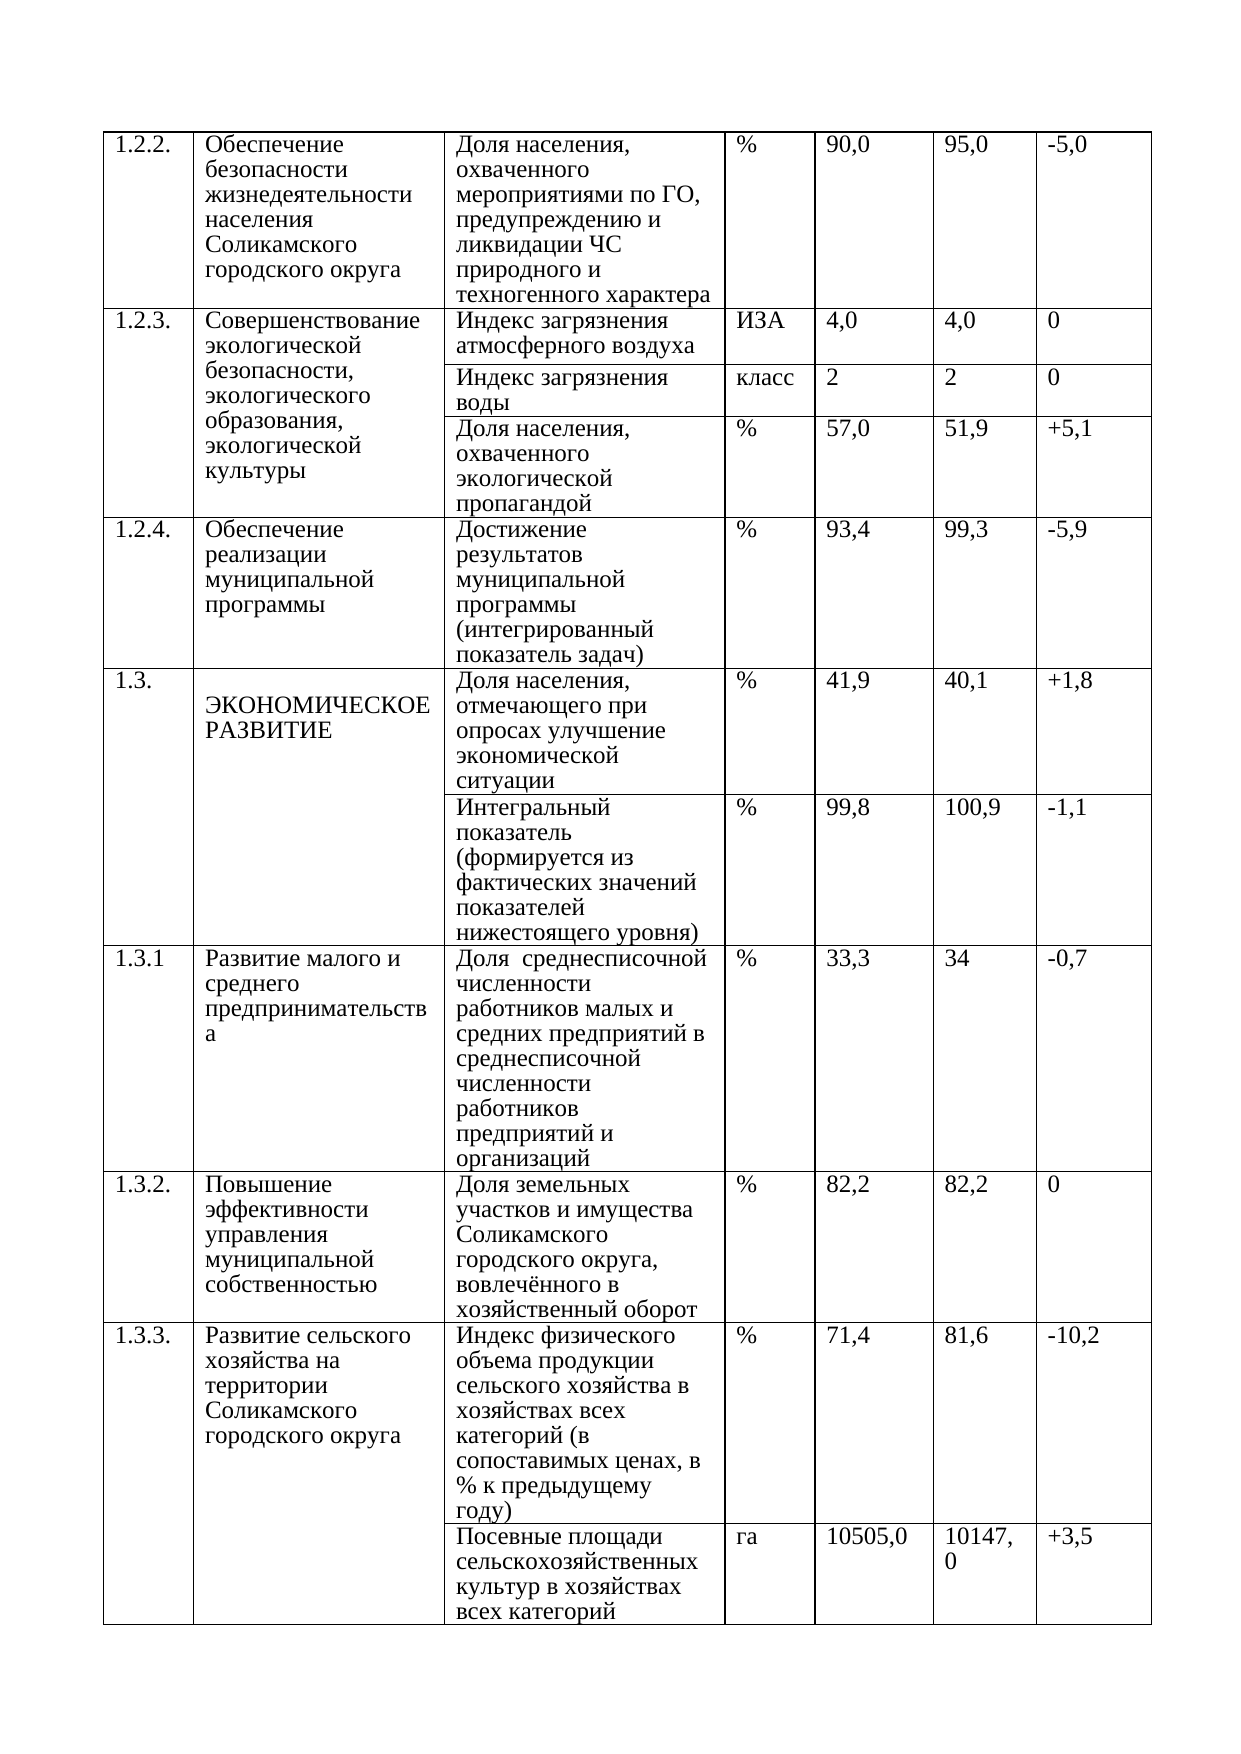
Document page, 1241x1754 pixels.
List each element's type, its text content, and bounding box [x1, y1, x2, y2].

table_cell 93,4 [816, 518, 933, 668]
table_cell 0 [1037, 1172, 1151, 1322]
table_cell % [726, 518, 814, 668]
table_cell Индекс загрязнения воды [445, 365, 724, 416]
table_cell Доля земельных участков и имущества Соликамского городского округа, вовлечённого в хозяйственный оборот [445, 1172, 724, 1322]
table_cell % [726, 669, 814, 794]
table_cell 10147,0 [934, 1524, 1036, 1624]
table_cell 1.2.4. [104, 518, 193, 668]
table_cell 1.2.3. [104, 309, 193, 517]
table_cell 57,0 [816, 417, 933, 517]
table_cell +3,5 [1037, 1524, 1151, 1624]
table_cell % [726, 133, 814, 307]
table_cell ЭКОНОМИЧЕСКОЕ РАЗВИТИЕ [194, 669, 444, 945]
table_cell Индекс загрязнения атмосферного воздуха [445, 309, 724, 364]
table_cell Обеспечение безопасности жизнедеятельности населения Соликамского городского округа [194, 133, 444, 307]
table_cell 95,0 [934, 133, 1036, 307]
table_cell га [726, 1524, 814, 1624]
table_cell Развитие малого и среднего предпринимательства [194, 946, 444, 1171]
table_cell Доля населения, охваченного экологической пропагандой [445, 417, 724, 517]
table_cell 1.3.3. [104, 1323, 193, 1624]
table_cell 40,1 [934, 669, 1036, 794]
table_cell 10505,0 [816, 1524, 933, 1624]
table_cell Развитие сельского хозяйства на территории Соликамского городского округа [194, 1323, 444, 1624]
table_cell Доля населения, отмечающего при опросах улучшение экономической ситуации [445, 669, 724, 794]
table_cell 2 [816, 365, 933, 416]
table_cell % [726, 1172, 814, 1322]
table_cell 71,4 [816, 1323, 933, 1523]
table_cell 0 [1037, 365, 1151, 416]
table_cell 2 [934, 365, 1036, 416]
table_cell Доля среднесписочной численности работников малых и средних предприятий в среднесписочной численности работников предприятий и организаций [445, 946, 724, 1171]
table_cell Повышение эффективности управления муниципальной собственностью [194, 1172, 444, 1322]
table_cell 1.3.1 [104, 946, 193, 1171]
table_cell 99,3 [934, 518, 1036, 668]
table_cell 51,9 [934, 417, 1036, 517]
table_cell -10,2 [1037, 1323, 1151, 1523]
table_cell 4,0 [934, 309, 1036, 364]
table_cell 81,6 [934, 1323, 1036, 1523]
table_cell 1.3.2. [104, 1172, 193, 1322]
table_cell % [726, 795, 814, 945]
table_cell Индекс физического объема продукции сельского хозяйства в хозяйствах всех категорий (в сопоставимых ценах, в % к предыдущему году) [445, 1323, 724, 1523]
table_cell 100,9 [934, 795, 1036, 945]
table_cell 82,2 [816, 1172, 933, 1322]
table_cell % [726, 1323, 814, 1523]
table_cell Интегральный показатель (формируется из фактических значений показателей нижестоящего уровня) [445, 795, 724, 945]
table_cell 33,3 [816, 946, 933, 1171]
table_cell 4,0 [816, 309, 933, 364]
table_cell -5,0 [1037, 133, 1151, 307]
table_cell % [726, 946, 814, 1171]
table_cell 41,9 [816, 669, 933, 794]
table_cell +5,1 [1037, 417, 1151, 517]
table_cell класс [726, 365, 814, 416]
table_cell 1.2.2. [104, 133, 193, 307]
table_cell +1,8 [1037, 669, 1151, 794]
table_cell ИЗА [726, 309, 814, 364]
table_cell Посевные площади сельскохозяйственных культур в хозяйствах всех категорий [445, 1524, 724, 1624]
table_cell Достижение результатов муниципальной программы (интегрированный показатель задач) [445, 518, 724, 668]
table_cell 82,2 [934, 1172, 1036, 1322]
table_cell -5,9 [1037, 518, 1151, 668]
table_cell -1,1 [1037, 795, 1151, 945]
table_cell 99,8 [816, 795, 933, 945]
table_cell % [726, 417, 814, 517]
table_cell Доля населения, охваченного мероприятиями по ГО, предупреждению и ликвидации ЧС природного и техногенного характера [445, 133, 724, 307]
table_cell 90,0 [816, 133, 933, 307]
table_cell Обеспечение реализации муниципальной программы [194, 518, 444, 668]
table_cell -0,7 [1037, 946, 1151, 1171]
table_cell 34 [934, 946, 1036, 1171]
table_cell 1.3. [104, 669, 193, 945]
table_cell Совершенствование экологической безопасности, экологического образования, экологической культуры [194, 309, 444, 517]
table_cell 0 [1037, 309, 1151, 364]
